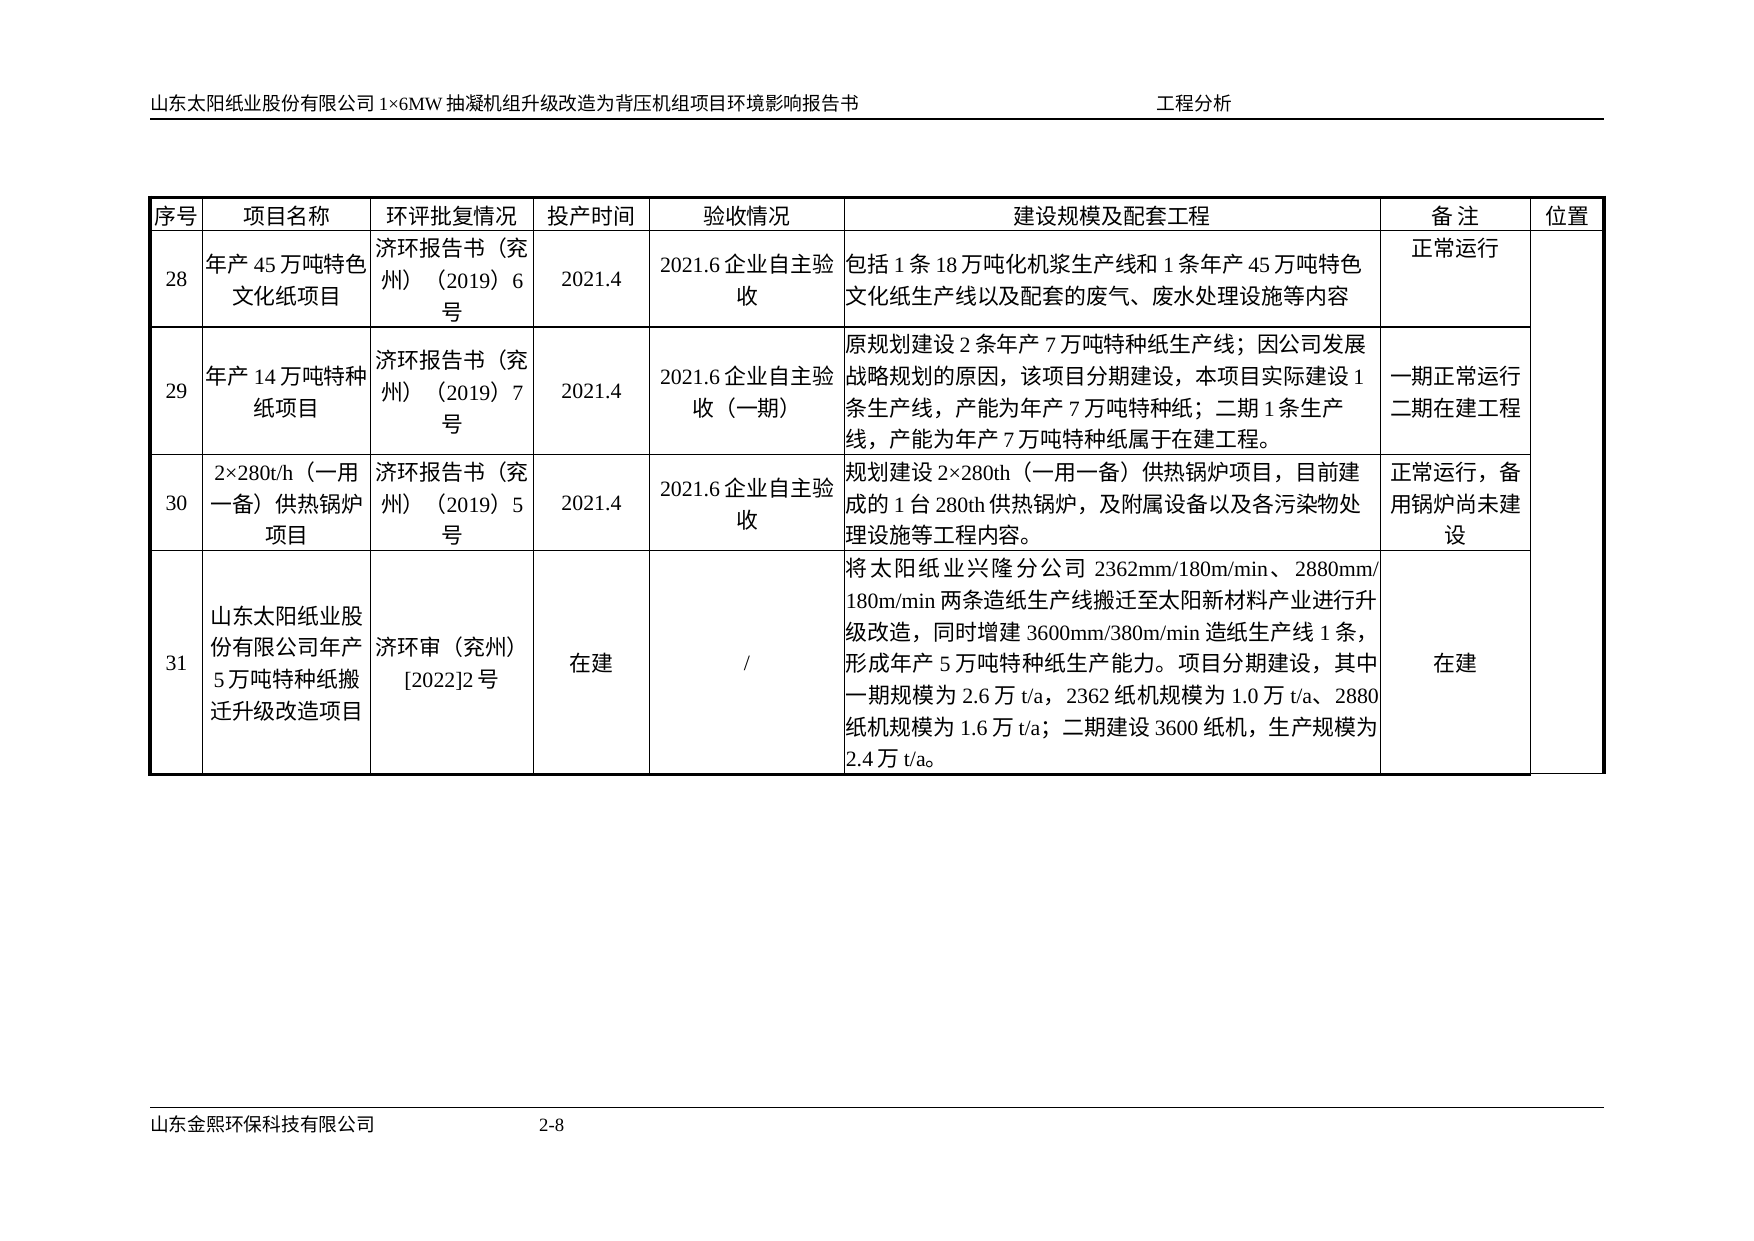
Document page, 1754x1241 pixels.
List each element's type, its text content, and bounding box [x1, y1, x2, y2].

table_cell 将太阳纸业兴隆分公司2362mm/180m/min、2880mm/180m/min两条造纸生产线搬迁至太阳新材料产业进行升级改造，同时增建3600mm/380m/min造纸生产线1条，形成年产5万吨特种纸生产能力。项目分期建设，其中一期规模为2.6万t/a，2362纸机规模为1.0万t/a、2880纸机规模为1.6万t/a；二期建设3600纸机，生产规模为2.4万t/a。 [845, 551, 1380, 773]
table_cell 2021.6企业自主验收 [650, 231, 844, 326]
table_cell 正常运行，备用锅炉尚未建设 [1381, 455, 1530, 550]
table_cell 济环报告书（兖州）（2019）5号 [371, 455, 533, 550]
table_cell 2021.6企业自主验收 [650, 455, 844, 550]
table_cell 28 [152, 231, 202, 326]
table_cell 规划建设2×280th（一用一备）供热锅炉项目，目前建成的1台280th供热锅炉，及附属设备以及各污染物处理设施等工程内容。 [845, 455, 1380, 550]
table_cell 包括1条18万吨化机浆生产线和1条年产45万吨特色文化纸生产线以及配套的废气、废水处理设施等内容 [845, 231, 1380, 326]
table_header 位置 [1531, 199, 1602, 230]
table_cell 2021.4 [534, 231, 649, 326]
table_cell 2021.4 [534, 328, 649, 454]
table_cell 年产45万吨特色文化纸项目 [203, 231, 370, 326]
table_header 投产时间 [534, 199, 649, 230]
table_cell 原规划建设2条年产7万吨特种纸生产线；因公司发展战略规划的原因，该项目分期建设，本项目实际建设1条生产线，产能为年产7万吨特种纸；二期1条生产线，产能为年产7万吨特种纸属于在建工程。 [845, 328, 1380, 454]
table_cell / [650, 551, 844, 773]
table_cell 29 [152, 328, 202, 454]
table_header 备 注 [1381, 199, 1530, 230]
table_cell 正常运行 [1381, 231, 1530, 326]
table_cell 济环报告书（兖州）（2019）7号 [371, 328, 533, 454]
table_cell 在建 [534, 551, 649, 773]
table_header 项目名称 [203, 199, 370, 230]
table_cell 31 [152, 551, 202, 773]
table_header 验收情况 [650, 199, 844, 230]
table_cell 济环报告书（兖州）（2019）6号 [371, 231, 533, 326]
table_cell 2×280t/h（一用一备）供热锅炉项目 [203, 455, 370, 550]
table_cell 2021.6企业自主验收（一期） [650, 328, 844, 454]
table_header 环评批复情况 [371, 199, 533, 230]
table_cell 山东太阳纸业股份有限公司年产5万吨特种纸搬迁升级改造项目 [203, 551, 370, 773]
table_cell 一期正常运行 二期在建工程 [1381, 328, 1530, 454]
table_cell 2021.4 [534, 455, 649, 550]
table_cell 济环审（兖州）[2022]2号 [371, 551, 533, 773]
table_header 建设规模及配套工程 [845, 199, 1380, 230]
table_cell 在建 [1381, 551, 1530, 773]
table_cell 30 [152, 455, 202, 550]
table_cell 年产14万吨特种纸项目 [203, 328, 370, 454]
table_header 序号 [152, 199, 202, 230]
